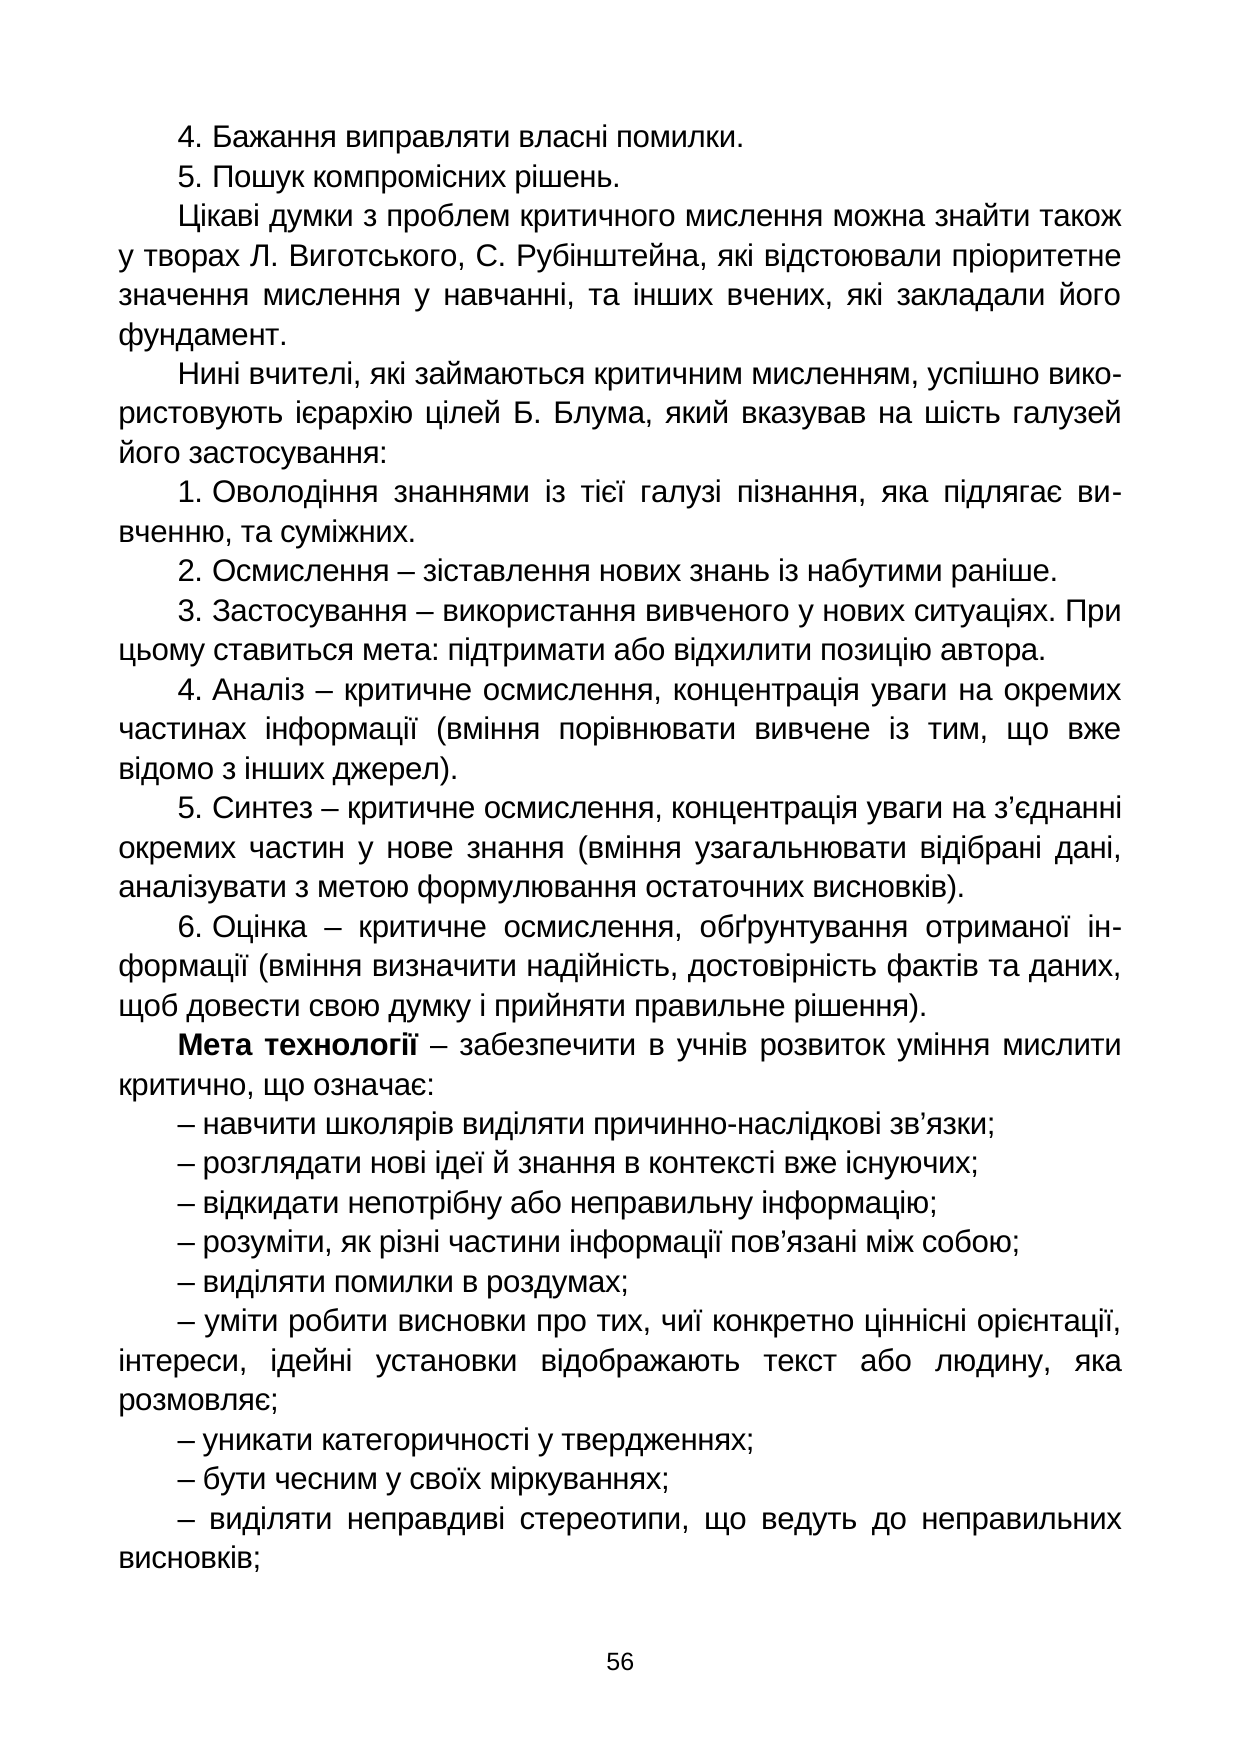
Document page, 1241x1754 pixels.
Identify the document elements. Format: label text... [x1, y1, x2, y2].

text – виділяти помилки в роздумах; [118, 1263, 1122, 1299]
list Осмислення – зіставлення нових знань із набутими раніше. [118, 552, 1122, 588]
list Синтез – критичне осмислення, концентрація уваги на з’єднанні окремих частин у нове знання (вміння узагальнювати відібрані дані, аналізувати з метою формулювання остаточних висновків). [118, 789, 1122, 904]
list Пошук компромісних рішень. [118, 158, 1122, 193]
text – розуміти, як різні частини інформації пов’язані між собою; [118, 1223, 1122, 1259]
list Застосування – використання вивченого у нових ситуаціях. При цьому ставиться мета: підтримати або відхилити позицію автора. [118, 592, 1122, 667]
text – навчити школярів виділяти причинно-наслідкові зв’язки; [118, 1105, 1122, 1141]
text – бути чесним у своїх міркуваннях; [118, 1460, 1122, 1496]
text Нині вчителі, які займаються критичним мисленням, успішно використовують ієрархію цілей Б. Блума, який вказував на шість галузей його застосування: [118, 355, 1122, 470]
text Цікаві думки з проблем критичного мислення можна знайти також у творах Л. Виготського, С. Рубінштейна, які відстоювали пріоритетне значення мислення у навчанні, та інших вчених, які закладали його фундамент. [118, 197, 1122, 351]
list Оцінка – критичне осмислення, обґрунтування отриманої інформації (вміння визначити надійність, достовірність фактів та даних, щоб довести свою думку і прийняти правильне рішення). [118, 908, 1122, 1023]
list Оволодіння знаннями із тієї галузі пізнання, яка підлягає вивченню, та суміжних. [118, 473, 1122, 549]
list Аналіз – критичне осмислення, концентрація уваги на окремих частинах інформації (вміння порівнювати вивчене із тим, що вже відомо з інших джерел). [118, 671, 1122, 786]
text – виділяти неправдиві стереотипи, що ведуть до неправильних висновків; [118, 1500, 1122, 1575]
text – відкидати непотрібну або неправильну інформацію; [118, 1184, 1122, 1220]
list Бажання виправляти власні помилки. [118, 118, 1122, 154]
text Мета технології – забезпечити в учнів розвиток уміння мислити критично, що означає: [118, 1026, 1122, 1102]
text – уникати категоричності у твердженнях; [118, 1421, 1122, 1457]
text – уміти робити висновки про тих, чиї конкретно ціннісні орієнтації, інтереси, ідейні установки відображають текст або людину, яка розмовляє; [118, 1302, 1122, 1417]
text – розглядати нові ідеї й знання в контексті вже існуючих; [118, 1144, 1122, 1181]
